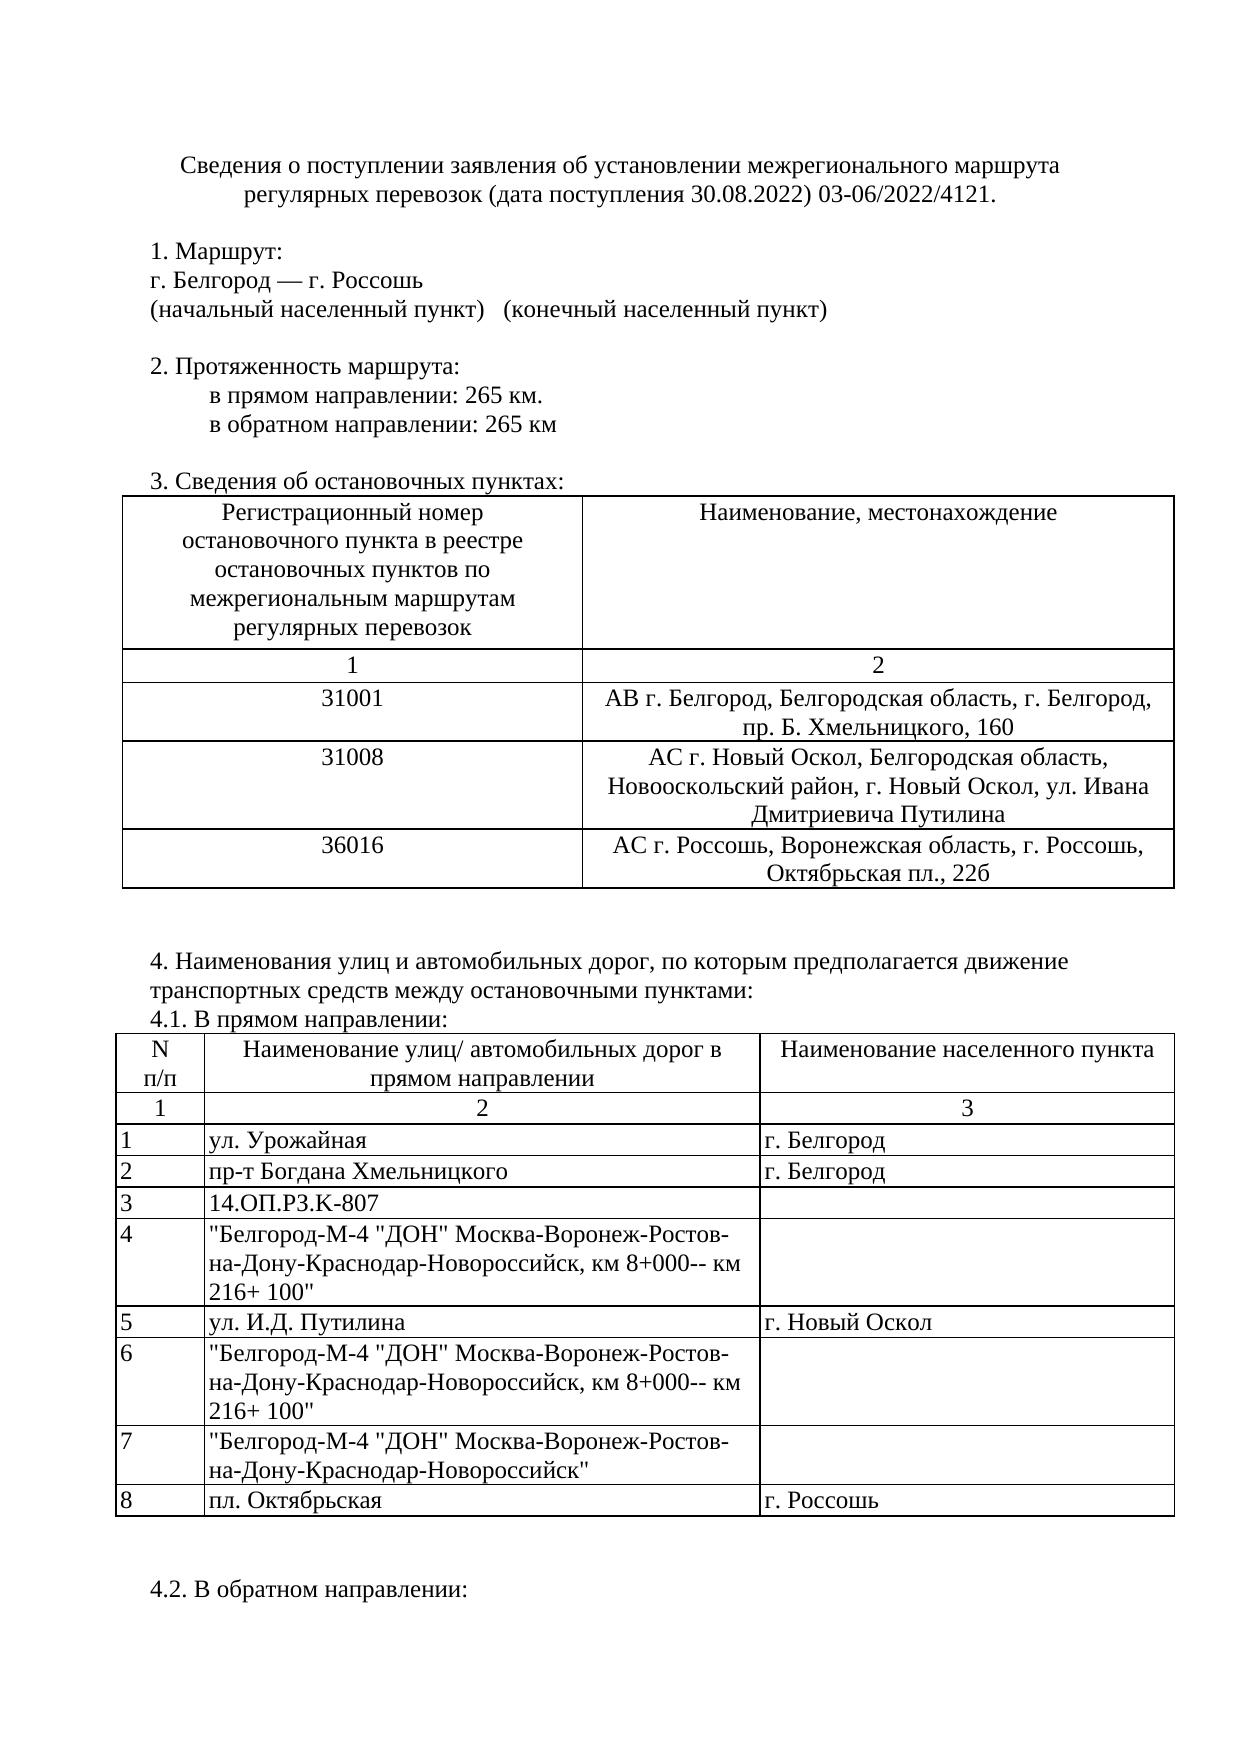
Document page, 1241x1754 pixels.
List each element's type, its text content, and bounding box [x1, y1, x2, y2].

text 4.1. В прямом направлении: [150, 1004, 1090, 1033]
text (начальный населенный пункт) (конечный населенный пункт) [150, 294, 1090, 322]
text Сведения о поступлении заявления об установлении межрегионального маршрута регулярных перевозок (дата поступления 30.08.2022) 03-06/2022/4121. [150, 150, 1090, 207]
table_cell 2 [583, 650, 1173, 681]
table_header N п/п [117, 1034, 204, 1092]
table_header Наименование улиц/ автомобильных дорог в прямом направлении [205, 1034, 759, 1092]
table_cell 36016 [123, 830, 582, 887]
table_cell 2 [117, 1156, 204, 1186]
text 1. Маршрут: [150, 236, 1090, 265]
table_cell 2 [205, 1093, 759, 1123]
table_cell 3 [761, 1093, 1174, 1123]
table_cell 1 [117, 1093, 204, 1123]
table_cell 3 [117, 1188, 204, 1217]
table_cell пл. Октябрьская [205, 1485, 759, 1515]
table_cell 5 [117, 1307, 204, 1337]
table_header Наименование населенного пункта [761, 1034, 1174, 1092]
table_cell ул. Урожайная [205, 1125, 759, 1154]
text 4. Наименования улиц и автомобильных дорог, по которым предполагается движение транспортных средств между остановочными пунктами: [150, 946, 1090, 1004]
table_cell 1 [123, 650, 582, 681]
table_cell [761, 1338, 1174, 1424]
table_cell "Белгород-М-4 "ДОН" Москва-Воронеж-Ростов-на-Дону-Краснодар-Новороссийск, км 8+000-- км 216+ 100" [205, 1219, 759, 1305]
table_cell [761, 1219, 1174, 1305]
table_cell "Белгород-М-4 "ДОН" Москва-Воронеж-Ростов-на-Дону-Краснодар-Новороссийск, км 8+000-- км 216+ 100" [205, 1338, 759, 1424]
text 3. Сведения об остановочных пунктах: [150, 466, 1090, 495]
table_header Наименование, местонахождение [583, 497, 1173, 648]
table_cell 31001 [123, 683, 582, 740]
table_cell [205, 1426, 759, 1484]
table_cell 6 [117, 1338, 204, 1424]
table_cell АС г. Россошь, Воронежская область, г. Россошь, Октябрьская пл., 22б [583, 830, 1173, 887]
table_cell 4 [117, 1219, 204, 1305]
table_cell пр-т Богдана Хмельницкого [205, 1156, 759, 1186]
text 4.2. В обратном направлении: [150, 1574, 1090, 1603]
table_cell [761, 1188, 1174, 1217]
text в обратном направлении: 265 км [150, 409, 1090, 437]
table_cell г. Белгород [761, 1156, 1174, 1186]
table_cell 7 [117, 1426, 204, 1484]
table_cell г. Россошь [761, 1485, 1174, 1515]
table_cell АС г. Новый Оскол, Белгородская область, Новооскольский район, г. Новый Оскол, ул. Ивана Дмитриевича Путилина [583, 742, 1173, 828]
text г. Белгород — г. Россошь [150, 265, 1090, 294]
table_cell 8 [117, 1485, 204, 1515]
table_cell 1 [117, 1125, 204, 1154]
text в прямом направлении: 265 км. [150, 380, 1090, 409]
table_cell 31008 [123, 742, 582, 828]
table_cell г. Белгород [761, 1125, 1174, 1154]
text 2. Протяженность маршрута: [150, 351, 1090, 380]
table_header Регистрационный номер остановочного пункта в реестре остановочных пунктов по межрегиональным маршрутам регулярных перевозок [123, 497, 582, 648]
table_cell АВ г. Белгород, Белгородская область, г. Белгород, пр. Б. Хмельницкого, 160 [583, 683, 1173, 740]
table_cell ул. И.Д. Путилина [205, 1307, 759, 1337]
table_cell г. Новый Оскол [761, 1307, 1174, 1337]
table_cell 14.ОП.РЗ.K-807 [205, 1188, 759, 1217]
table_cell [761, 1426, 1174, 1484]
